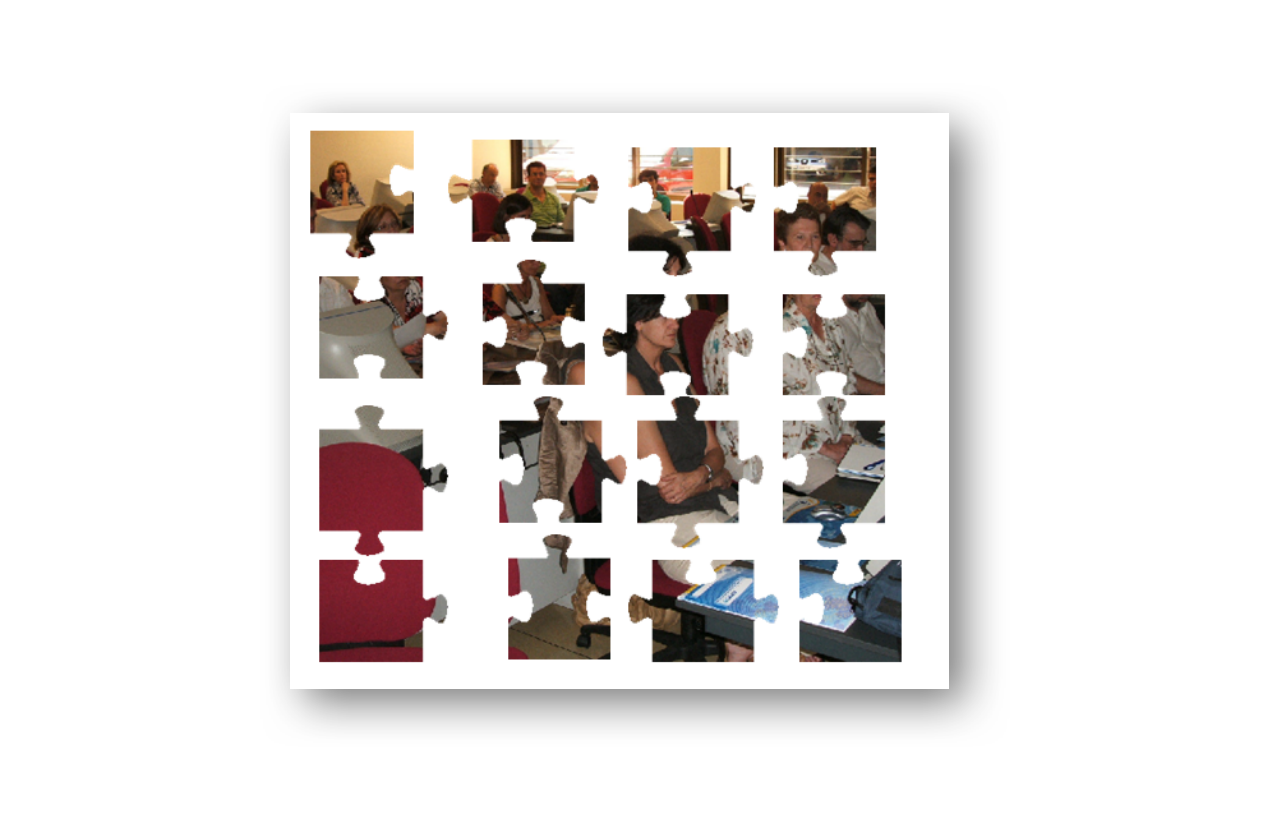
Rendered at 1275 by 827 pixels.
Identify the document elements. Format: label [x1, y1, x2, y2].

picture [290, 113, 949, 689]
